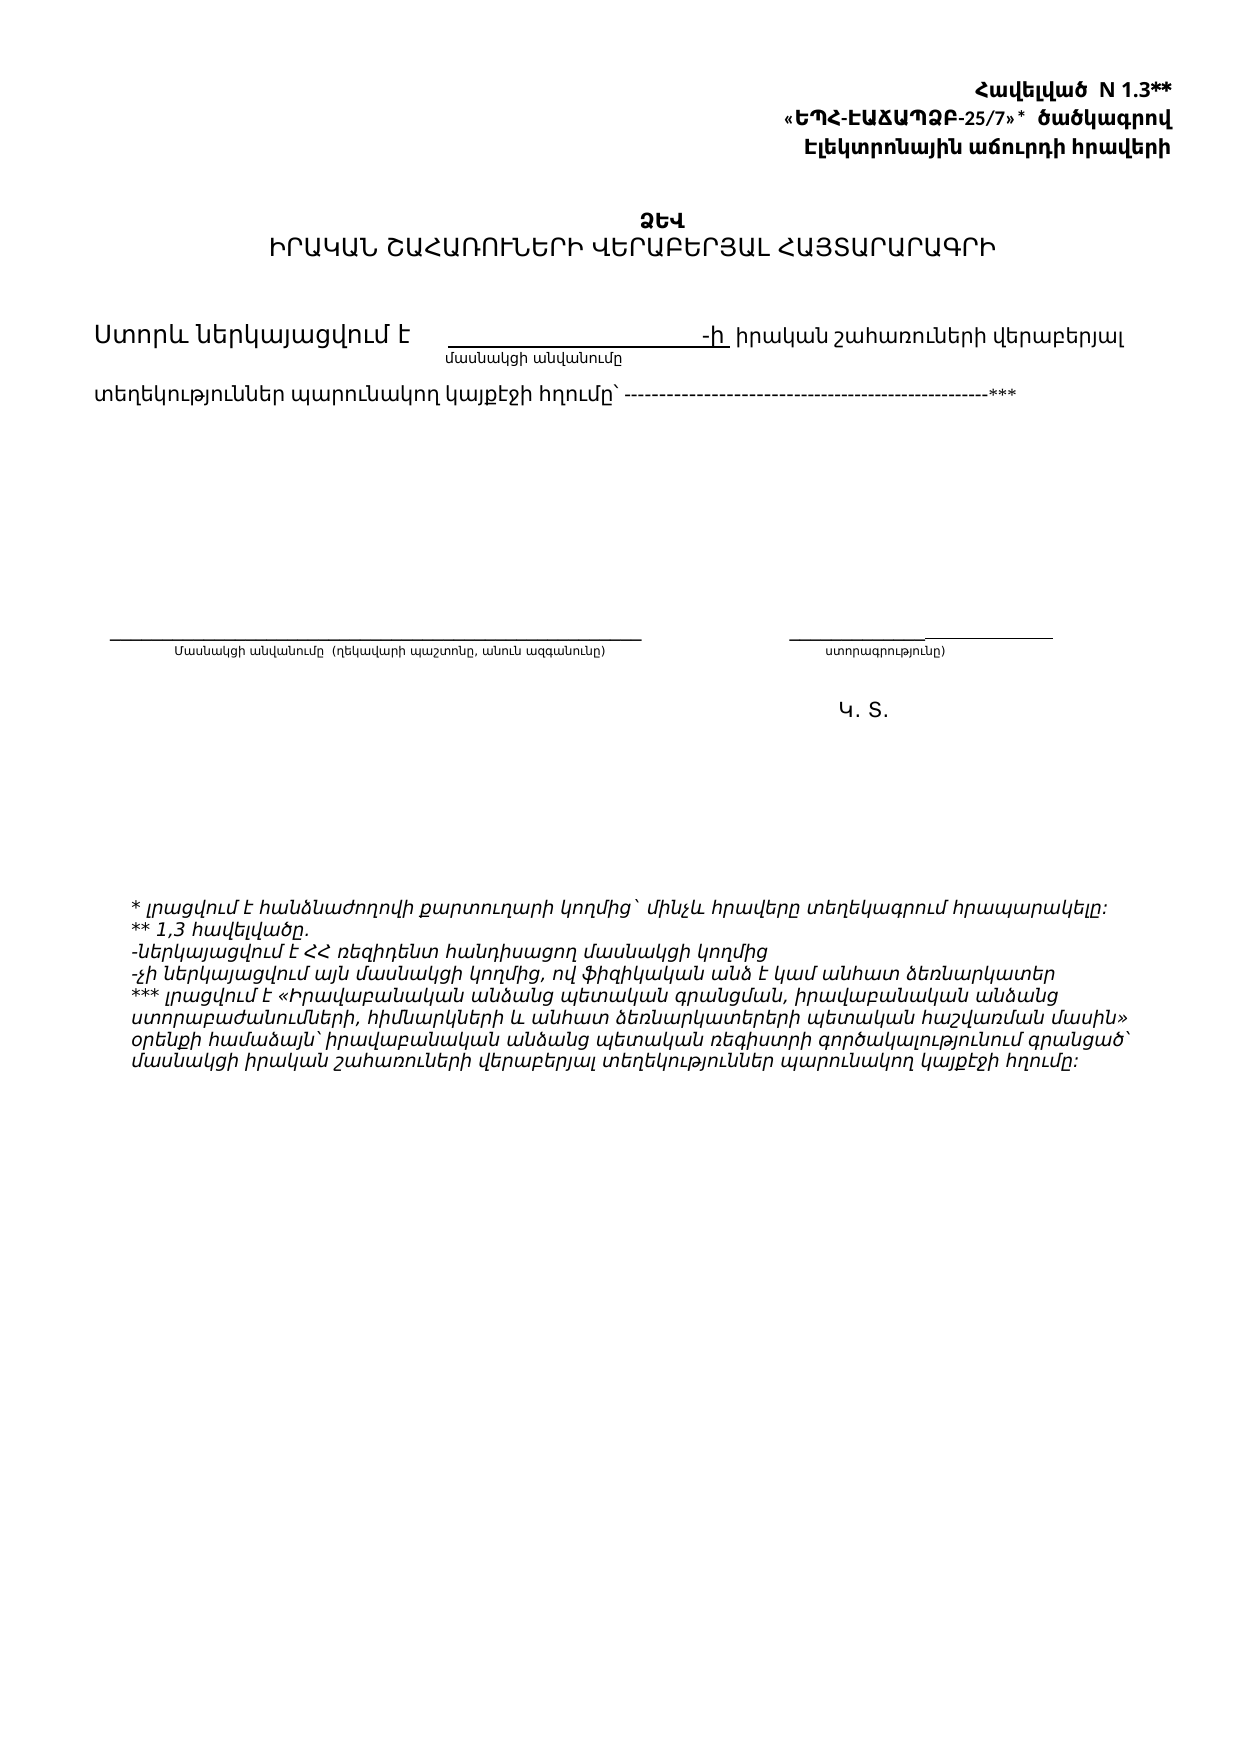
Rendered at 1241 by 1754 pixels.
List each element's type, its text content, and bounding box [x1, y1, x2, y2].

text մասնակցի անվանումը [94, 350, 1171, 379]
text «ԵՊՀ-ԷԱՃԱՊՁԲ-25/7»* ծածկագրով [94, 103, 1171, 132]
text ___________________________________________________ _____________ Մասնակցի անվանումը (ղեկավարի պաշտոնը, անուն ազգանունը) ստորագրությունը) [94, 617, 1171, 669]
text Ստորև ներկայացվում է -ի իրական շահառուների վերաբերյալ [94, 321, 1171, 350]
text ** 1,3 հավելվածը․ [131, 919, 1171, 941]
text Կ. Տ. [94, 698, 1171, 722]
text ՁԵՎ [94, 209, 1171, 233]
text ԻՐԱԿԱՆ ՇԱՀԱՌՈՒՆԵՐԻ ՎԵՐԱԲԵՐՅԱԼ ՀԱՅՏԱՐԱՐԱԳՐԻ [94, 233, 1171, 262]
text Հավելված N 1.3** [94, 75, 1171, 103]
text * լրացվում է հանձնաժողովի քարտուղարի կողմից` մինչև հրավերը տեղեկագրում հրապարակելը: [131, 897, 1171, 919]
text *** լրացվում է «Իրավաբանական անձանց պետական գրանցման, իրավաբանական անձանց ստորաբաժանումների, հիմնարկների և անհատ ձեռնարկատերերի պետական հաշվառման մասին» օրենքի համաձայն՝ իրավաբանական անձանց պետական ռեգիստրի գործակալությունում գրանցած՝ մասնակցի իրական շահառուների վերաբերյալ տեղեկություններ պարունակող կայքէջի հղումը: [131, 985, 1171, 1072]
text -չի ներկայացվում այն մասնակցի կողմից, ով ֆիզիկական անձ է կամ անհատ ձեռնարկատեր [131, 963, 1171, 985]
text տեղեկություններ պարունակող կայքէջի հղումը՝ ----------------------------------------------------*** [94, 379, 1171, 408]
text -ներկայացվում է ՀՀ ռեզիդենտ հանդիսացող մասնակցի կողմից [131, 941, 1171, 963]
text Էլեկտրոնային աճուրդի հրավերի [94, 132, 1171, 160]
